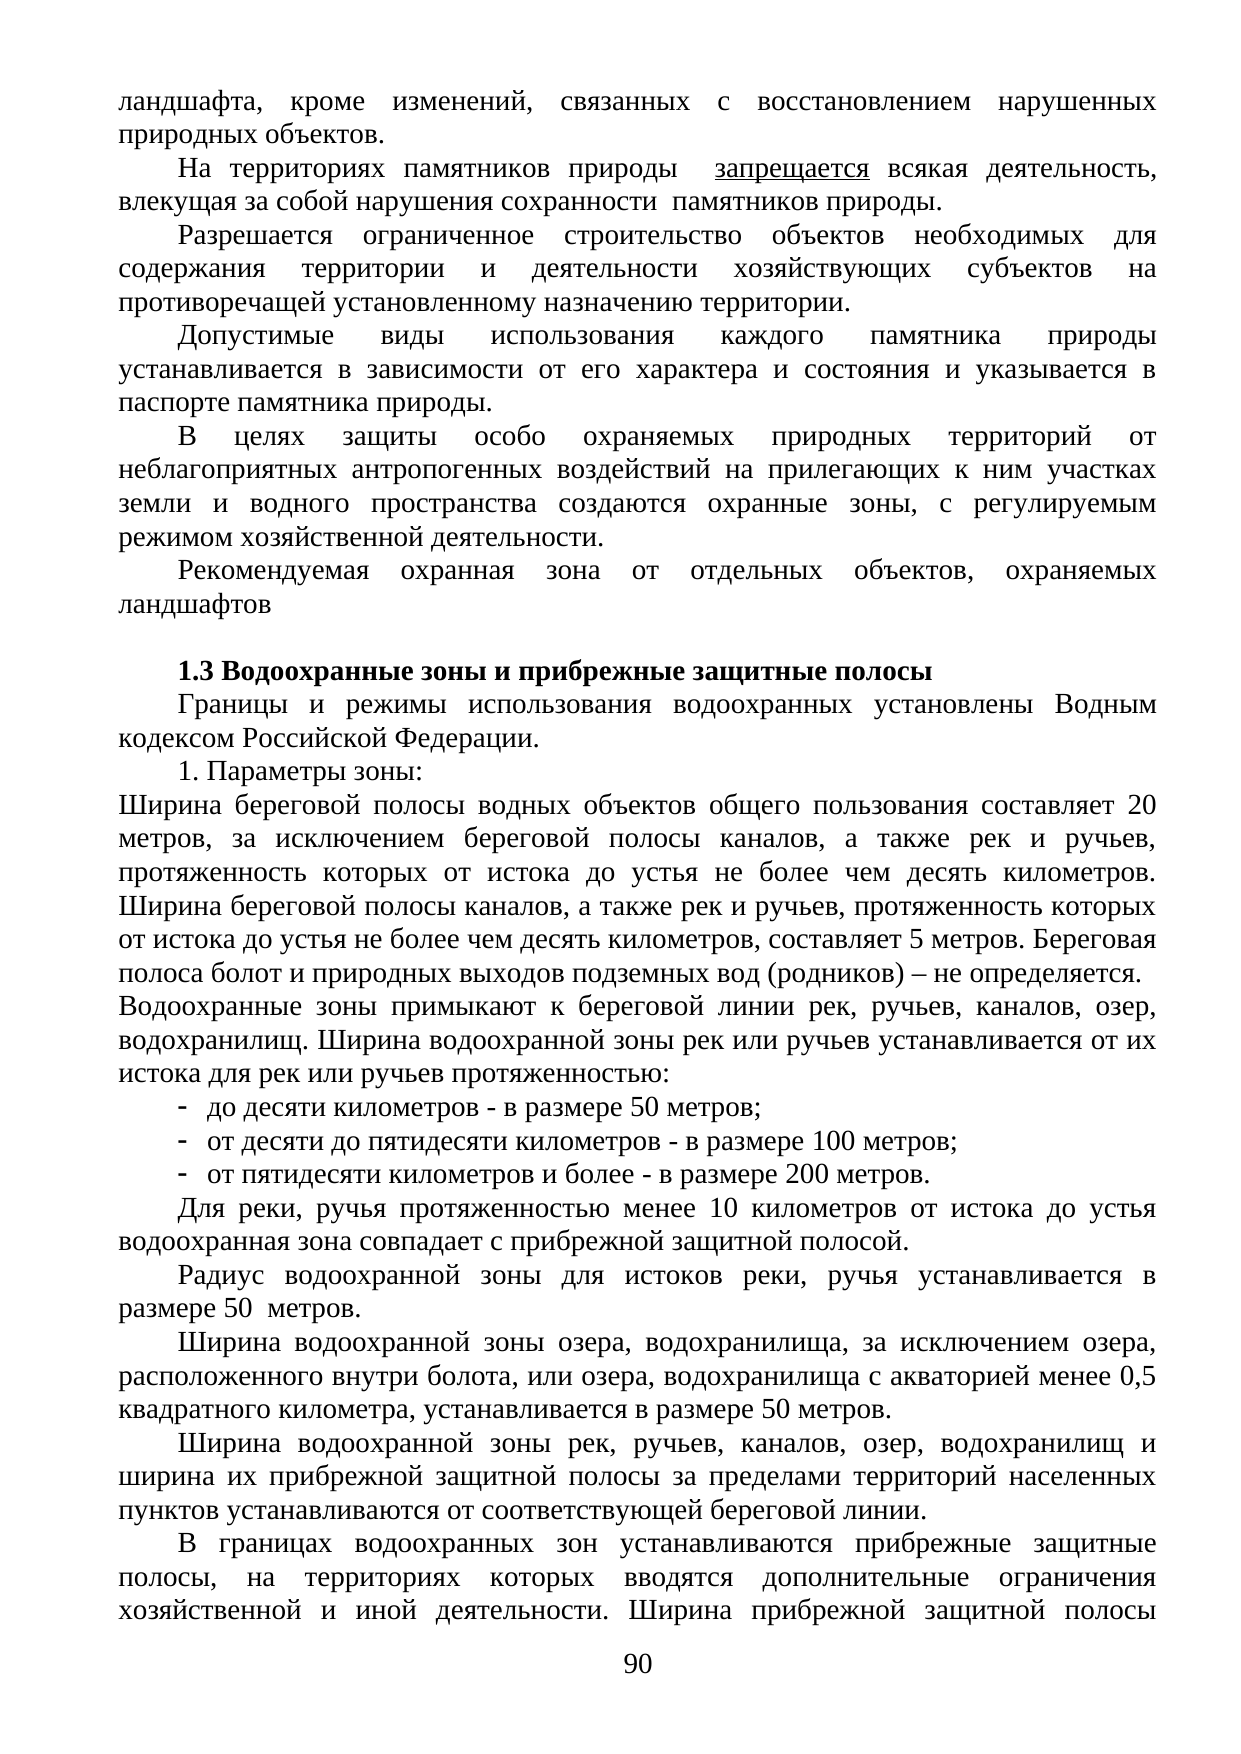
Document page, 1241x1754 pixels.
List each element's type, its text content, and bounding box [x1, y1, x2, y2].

text Допустимые виды использования каждого памятника природы устанавливается в зависимости от его характера и состояния и указывается в паспорте памятника природы. [118, 317, 1157, 418]
text Рекомендуемая охранная зона от отдельных объектов, охраняемых ландшафтов [118, 552, 1157, 619]
text Ширина водоохранной зоны рек, ручьев, каналов, озер, водохранилищ и ширина их прибрежной защитной полосы за пределами территорий населенных пунктов устанавливаются от соответствующей береговой линии. [118, 1425, 1157, 1525]
text Для реки, ручья протяженностью менее 10 километров от истока до устья водоохранная зона совпадает с прибрежной защитной полосой. [118, 1190, 1157, 1257]
list от десяти до пятидесяти километров - в размере 100 метров; [177, 1123, 1157, 1156]
text На территориях памятников природы запрещается всякая деятельность, влекущая за собой нарушения сохранности памятников природы. [118, 150, 1157, 217]
list до десяти километров - в размере 50 метров; [177, 1089, 1157, 1123]
text Ширина береговой полосы водных объектов общего пользования составляет 20 метров, за исключением береговой полосы каналов, а также рек и ручьев, протяженность которых от истока до устья не более чем десять километров. Ширина береговой полосы каналов, а также рек и ручьев, протяженность которых от истока до устья не более чем десять километров, составляет 5 метров. Береговая полоса болот и природных выходов подземных вод (родников) – не определяется. [118, 787, 1157, 988]
text В целях защиты особо охраняемых природных территорий от неблагоприятных антропогенных воздействий на прилегающих к ним участках земли и водного пространства создаются охранные зоны, с регулируемым режимом хозяйственной деятельности. [118, 418, 1157, 552]
text Радиус водоохранной зоны для истоков реки, ручья устанавливается в размере 50 метров. [118, 1257, 1157, 1324]
text Ширина водоохранной зоны озера, водохранилища, за исключением озера, расположенного внутри болота, или озера, водохранилища с акваторией менее 0,5 квадратного километра, устанавливается в размере 50 метров. [118, 1324, 1157, 1425]
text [118, 83, 1157, 150]
text Границы и режимы использования водоохранных установлены Водным кодексом Российской Федерации. [118, 686, 1157, 753]
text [118, 1525, 1157, 1626]
text 1.3 Водоохранные зоны и прибрежные защитные полосы [118, 653, 1157, 686]
text 1. Параметры зоны: [118, 753, 1157, 787]
list от пятидесяти километров и более - в размере 200 метров. [177, 1156, 1157, 1190]
text Водоохранные зоны примыкают к береговой линии рек, ручьев, каналов, озер, водохранилищ. Ширина водоохранной зоны рек или ручьев устанавливается от их истока для рек или ручьев протяженностью: [118, 988, 1157, 1089]
text Разрешается ограниченное строительство объектов необходимых для содержания территории и деятельности хозяйствующих субъектов на противоречащей установленному назначению территории. [118, 217, 1157, 317]
